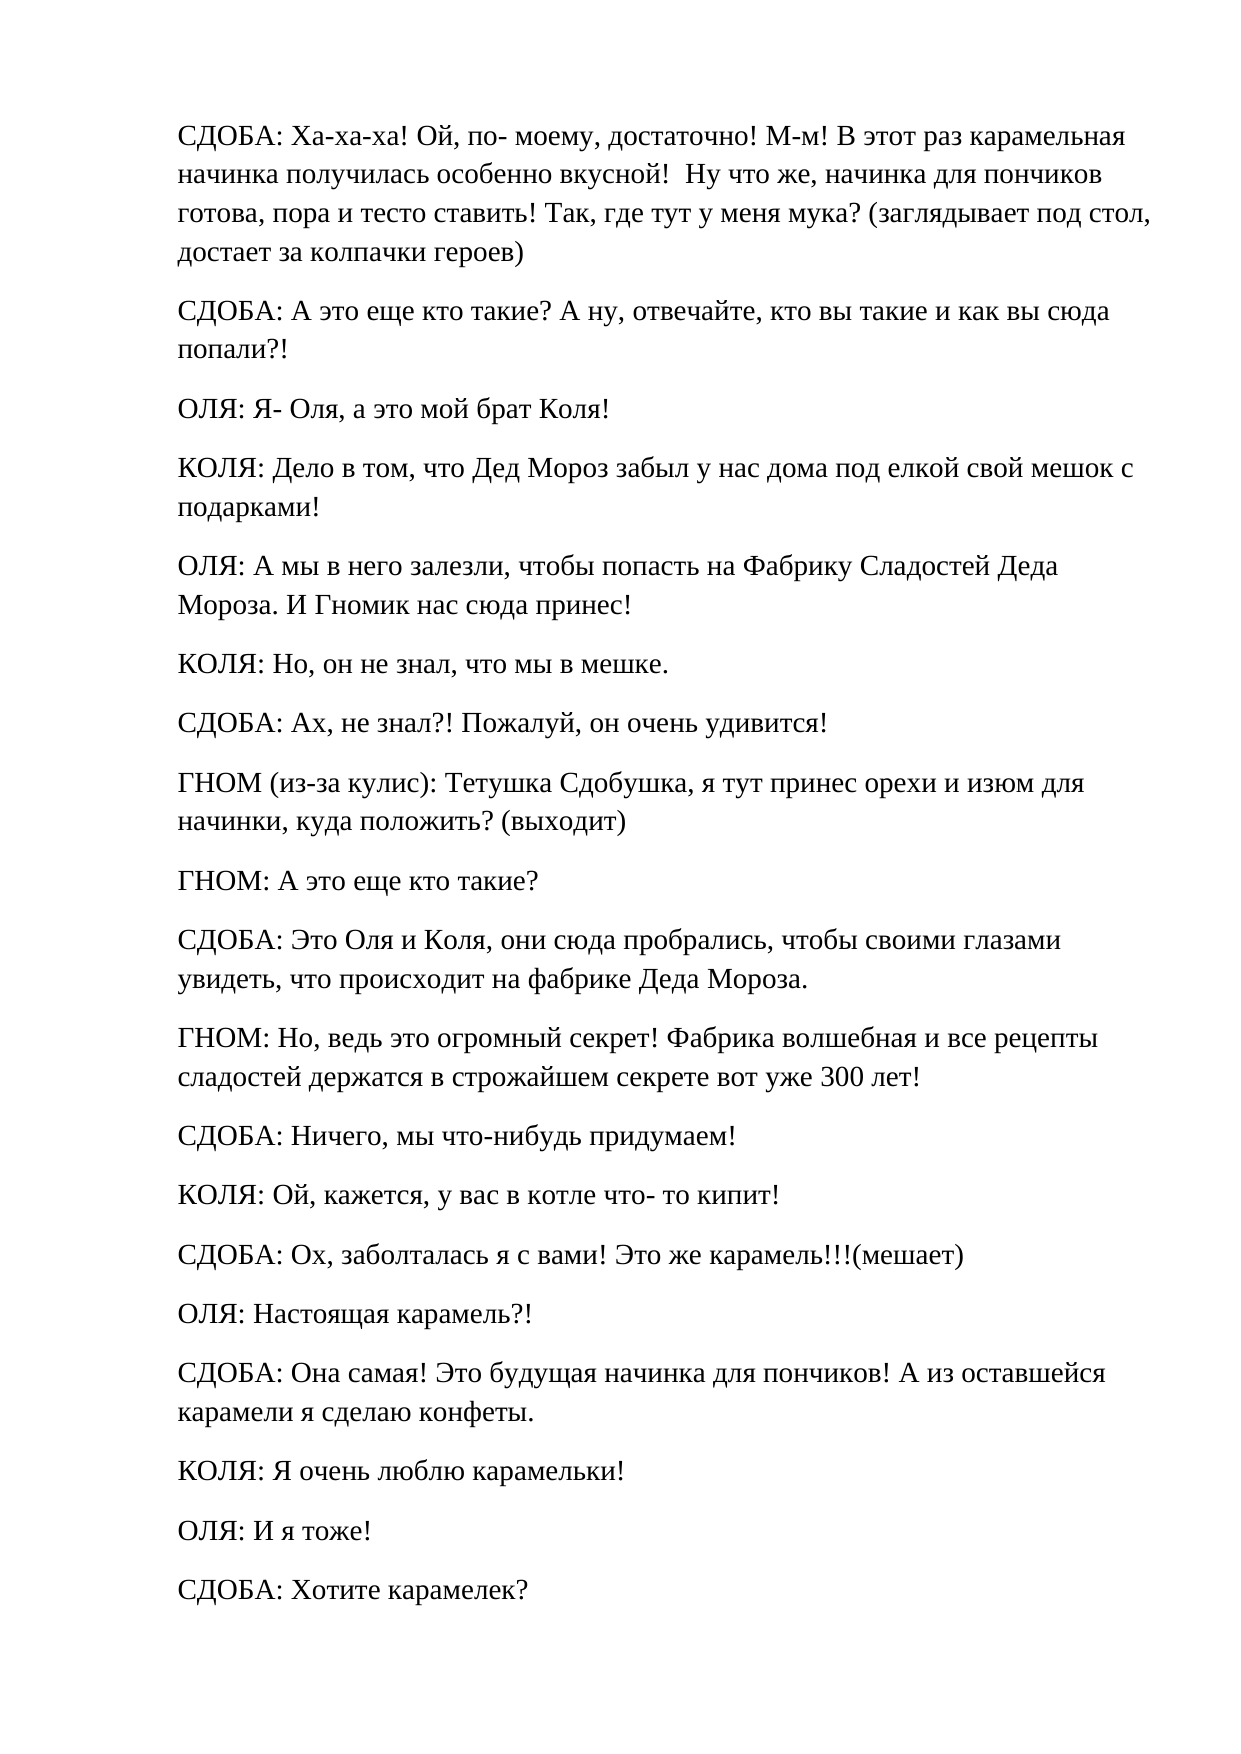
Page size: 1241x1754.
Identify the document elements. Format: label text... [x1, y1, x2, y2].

text СДОБА: Хотите карамелек? [177, 1572, 1152, 1606]
text СДОБА: Она самая! Это будущая начинка для пончиков! А из оставшейся карамели я сделаю конфеты. [177, 1356, 1152, 1428]
text СДОБА: Ах, не знал?! Пожалуй, он очень удивится! [177, 706, 1152, 739]
text ОЛЯ: Я- Оля, а это мой брат Коля! [177, 391, 1152, 424]
text ГНОМ: А это еще кто такие? [177, 863, 1152, 896]
text СДОБА: Ха-ха-ха! Ой, по- моему, достаточно! М-м! В этот раз карамельная начинка получилась особенно вкусной! Ну что же, начинка для пончиков готова, пора и тесто ставить! Так, где тут у меня мука? (заглядывает под стол, достает за колпачки героев) [177, 118, 1152, 267]
text КОЛЯ: Дело в том, что Дед Мороз забыл у нас дома под елкой свой мешок с подарками! [177, 450, 1152, 522]
text КОЛЯ: Но, он не знал, что мы в мешке. [177, 646, 1152, 680]
text ОЛЯ: И я тоже! [177, 1513, 1152, 1546]
text ОЛЯ: Настоящая карамель?! [177, 1296, 1152, 1330]
text ОЛЯ: А мы в него залезли, чтобы попасть на Фабрику Сладостей Деда Мороза. И Гномик нас сюда принес! [177, 548, 1152, 620]
text КОЛЯ: Ой, кажется, у вас в котле что- то кипит! [177, 1177, 1152, 1211]
text ГНОМ (из-за кулис): Тетушка Сдобушка, я тут принес орехи и изюм для начинки, куда положить? (выходит) [177, 765, 1152, 837]
text СДОБА: А это еще кто такие? А ну, отвечайте, кто вы такие и как вы сюда попали?! [177, 293, 1152, 365]
text СДОБА: Ох, заболталась я с вами! Это же карамель!!!(мешает) [177, 1237, 1152, 1270]
text СДОБА: Это Оля и Коля, они сюда пробрались, чтобы своими глазами увидеть, что происходит на фабрике Деда Мороза. [177, 922, 1152, 994]
text СДОБА: Ничего, мы что-нибудь придумаем! [177, 1118, 1152, 1152]
text ГНОМ: Но, ведь это огромный секрет! Фабрика волшебная и все рецепты сладостей держатся в строжайшем секрете вот уже 300 лет! [177, 1020, 1152, 1092]
text КОЛЯ: Я очень люблю карамельки! [177, 1453, 1152, 1487]
